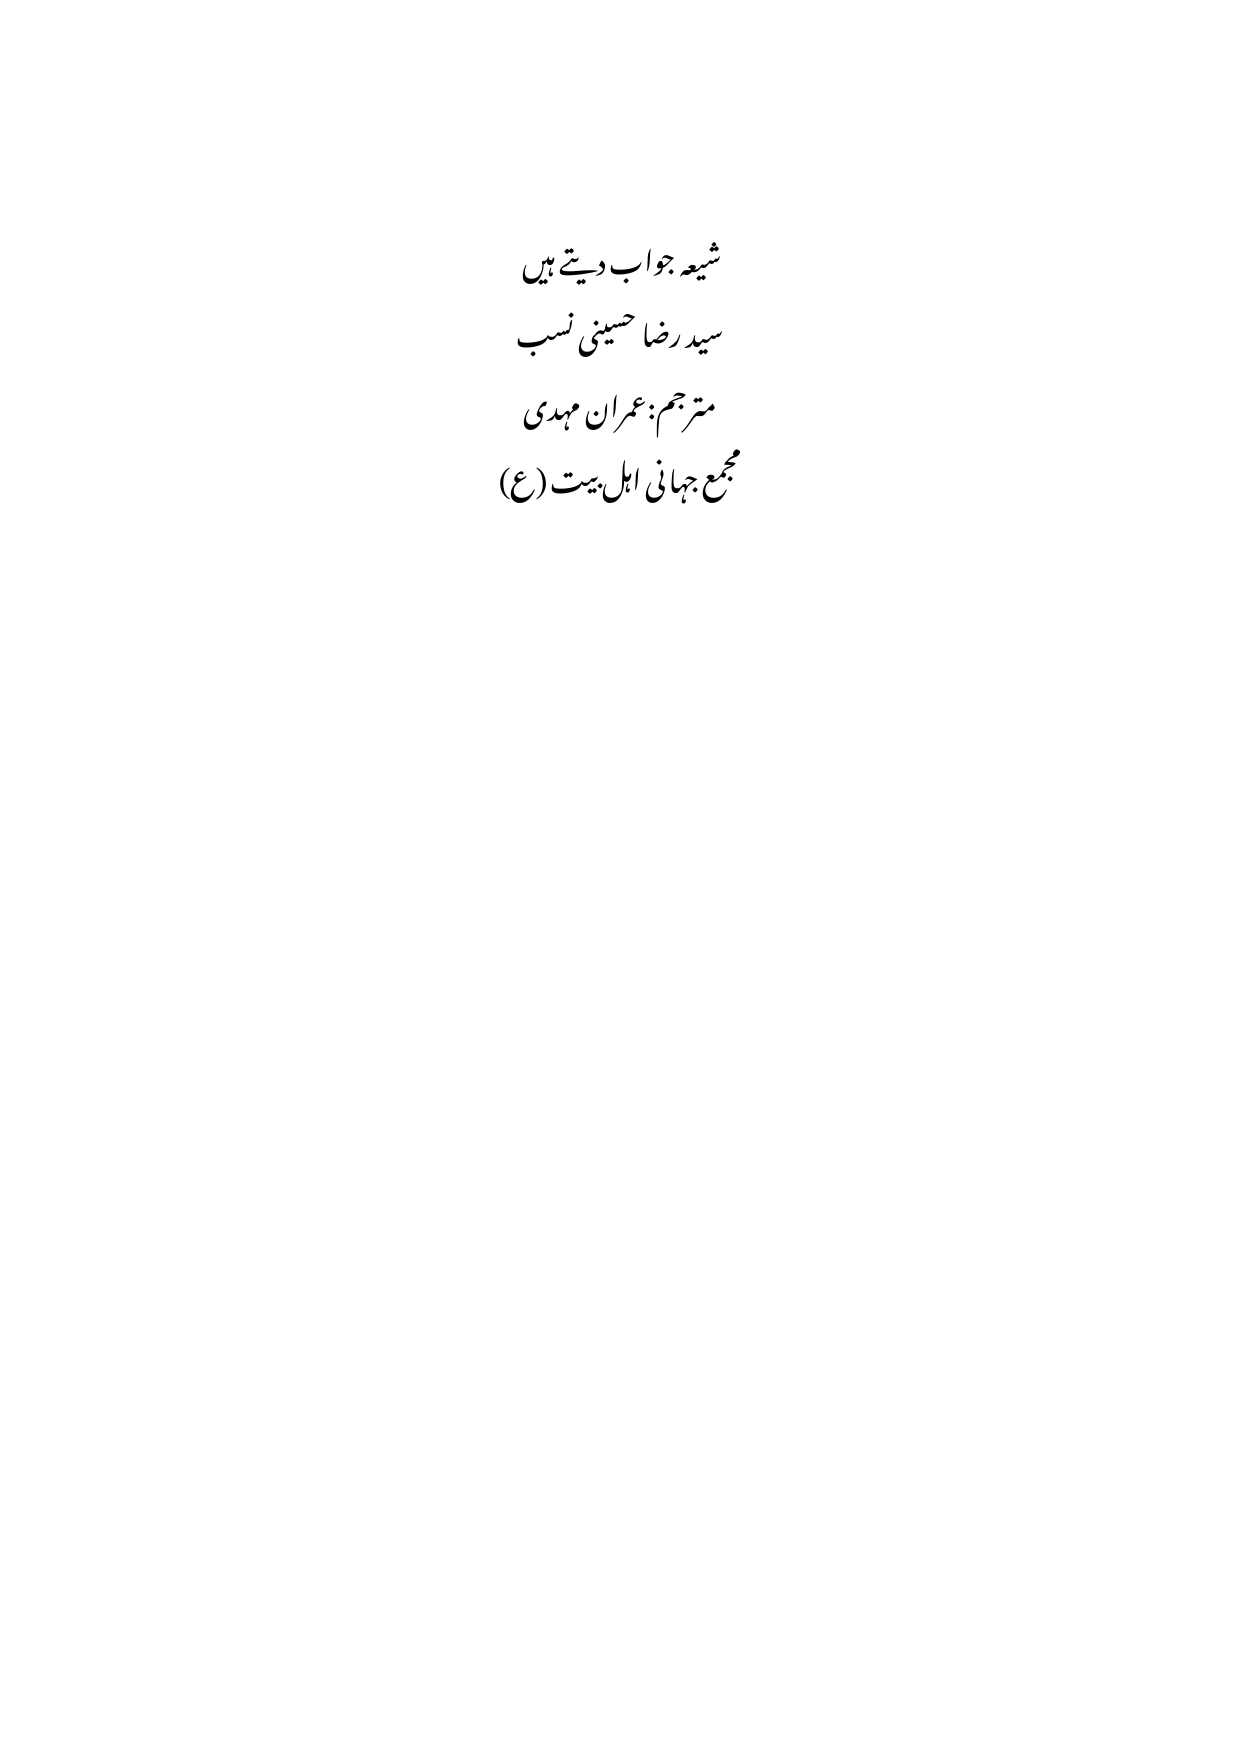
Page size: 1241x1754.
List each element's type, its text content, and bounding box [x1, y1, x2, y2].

text سید رضا حسینی نسب [75, 292, 1165, 364]
text مجمع جہانی اہل بیت (ع) [75, 437, 1165, 510]
text شیعہ جواب دیتے ہیں [75, 219, 1165, 292]
text مترجم:عمران مہدی [75, 364, 1165, 437]
